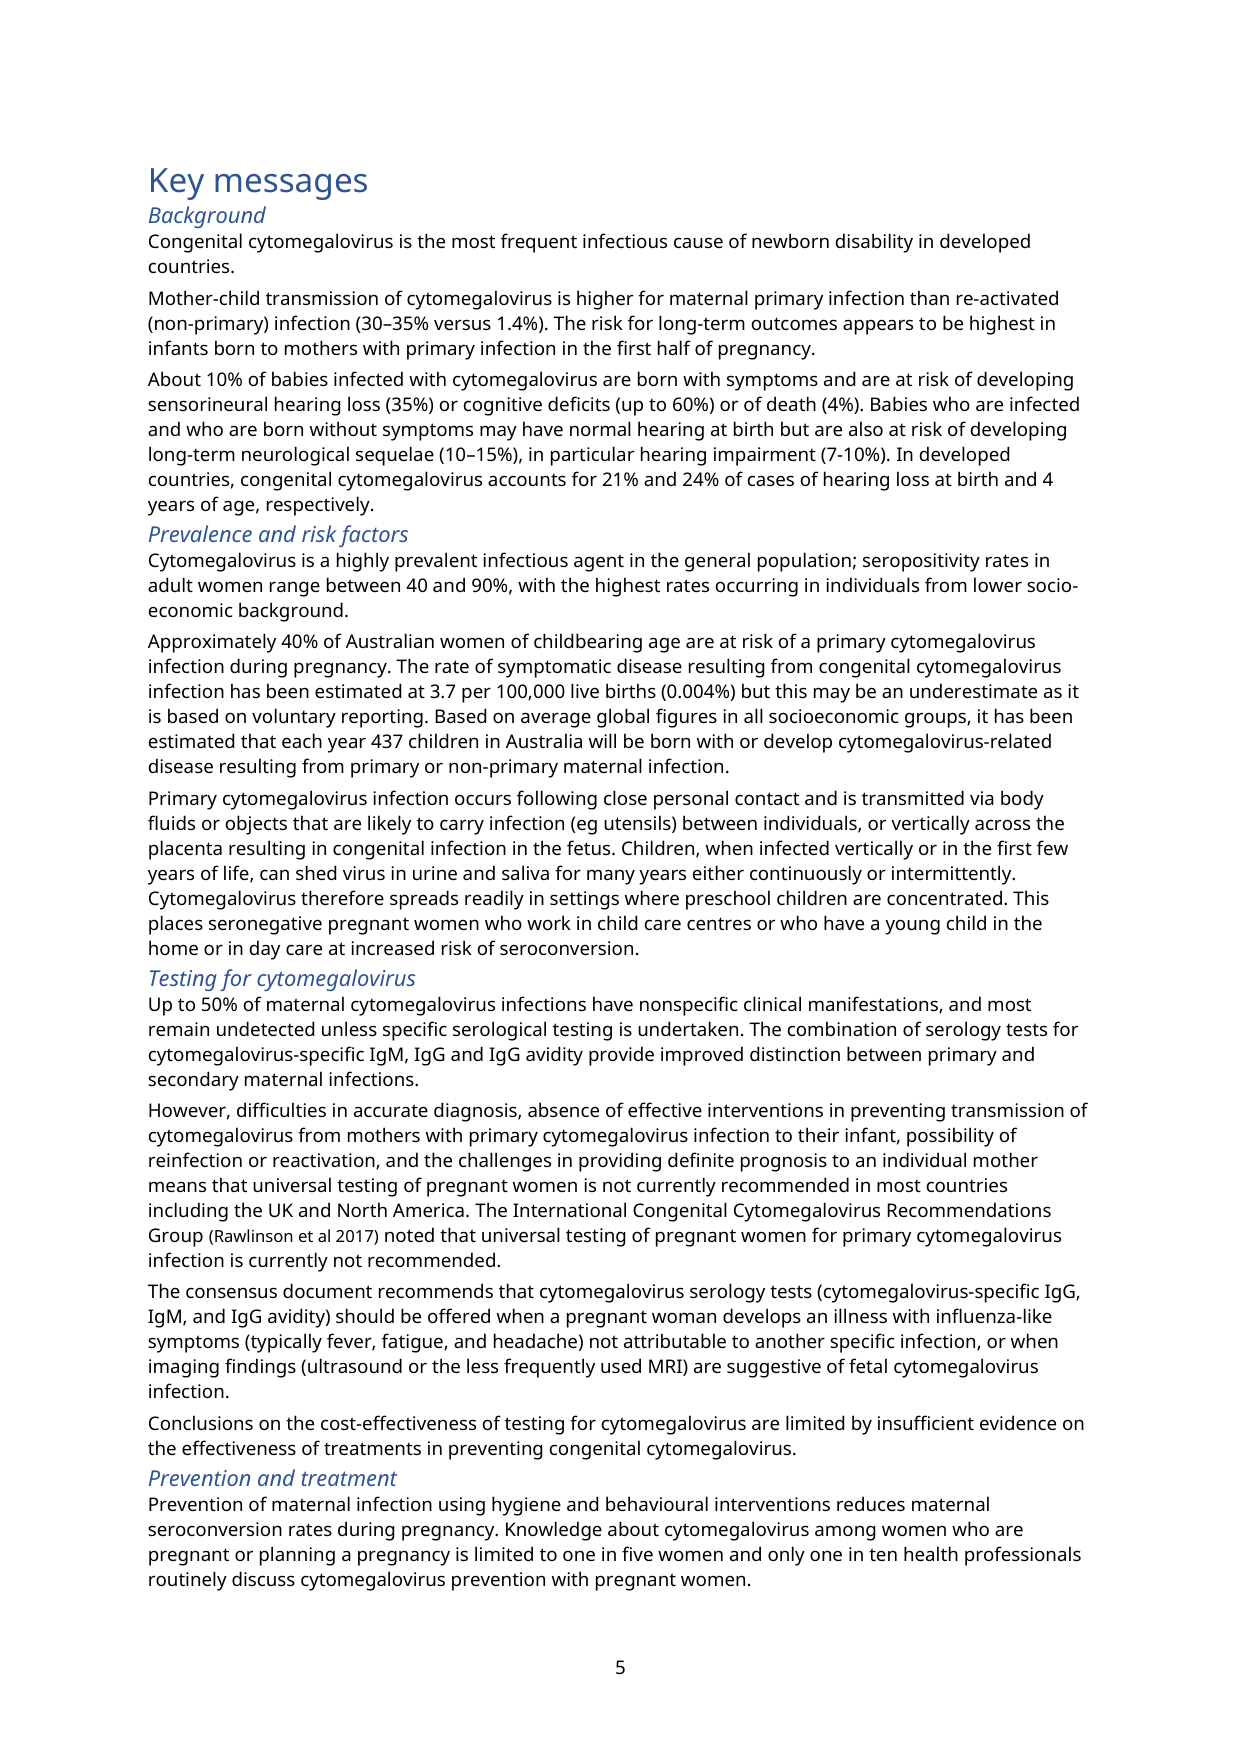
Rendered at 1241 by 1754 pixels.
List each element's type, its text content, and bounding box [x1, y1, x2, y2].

text Approximately 40% of Australian women of childbearing age are at risk of a primary cytomegalovirus infection during pregnancy. The rate of symptomatic disease resulting from congenital cytomegalovirus infection has been estimated at 3.7 per 100,000 live births (0.004%) but this may be an underestimate as it is based on voluntary reporting. Based on average global figures in all socioeconomic groups, it has been estimated that each year 437 children in Australia will be born with or develop cytomegalovirus-related disease resulting from primary or non-primary maternal infection. [148, 629, 1092, 779]
text The consensus document recommends that cytomegalovirus serology tests (cytomegalovirus-specific IgG, IgM, and IgG avidity) should be offered when a pregnant woman develops an illness with influenza-like symptoms (typically fever, fatigue, and headache) not attributable to another specific infection, or when imaging findings (ultrasound or the less frequently used MRI) are suggestive of fetal cytomegalovirus infection. [148, 1279, 1092, 1404]
text Up to 50% of maternal cytomegalovirus infections have nonspecific clinical manifestations, and most remain undetected unless specific serological testing is undertaken. The combination of serology tests for cytomegalovirus-specific IgM, IgG and IgG avidity provide improved distinction between primary and secondary maternal infections. [148, 991, 1092, 1091]
subtitle Testing for cytomegalovirus [148, 966, 1092, 991]
subtitle Key messages [148, 173, 1092, 198]
text Conclusions on the cost-effectiveness of testing for cytomegalovirus are limited by insufficient evidence on the effectiveness of treatments in preventing congenital cytomegalovirus. [148, 1410, 1092, 1460]
text However, difficulties in accurate diagnosis, absence of effective interventions in preventing transmission of cytomegalovirus from mothers with primary cytomegalovirus infection to their infant, possibility of reinfection or reactivation, and the challenges in providing definite prognosis to an individual mother means that universal testing of pregnant women is not currently recommended in most countries including the UK and North America. The International Congenital Cytomegalovirus Recommendations Group (Rawlinson et al 2017) noted that universal testing of pregnant women for primary cytomegalovirus infection is currently not recommended. [148, 1098, 1092, 1273]
subtitle Prevalence and risk factors [148, 523, 1092, 548]
subtitle Prevention and treatment [148, 1466, 1092, 1491]
text Cytomegalovirus is a highly prevalent infectious agent in the general population; seropositivity rates in adult women range between 40 and 90%, with the highest rates occurring in individuals from lower socio-economic background. [148, 548, 1092, 623]
text Mother-child transmission of cytomegalovirus is higher for maternal primary infection than re-activated (non-primary) infection (30–35% versus 1.4%). The risk for long-term outcomes appears to be highest in infants born to mothers with primary infection in the first half of pregnancy. [148, 285, 1092, 360]
subtitle Background [148, 204, 1092, 229]
text About 10% of babies infected with cytomegalovirus are born with symptoms and are at risk of developing sensorineural hearing loss (35%) or cognitive deficits (up to 60%) or of death (4%). Babies who are infected and who are born without symptoms may have normal hearing at birth but are also at risk of developing long-term neurological sequelae (10–15%), in particular hearing impairment (7-10%). In developed countries, congenital cytomegalovirus accounts for 21% and 24% of cases of hearing loss at birth and 4 years of age, respectively. [148, 366, 1092, 516]
text Prevention of maternal infection using hygiene and behavioural interventions reduces maternal seroconversion rates during pregnancy. Knowledge about cytomegalovirus among women who are pregnant or planning a pregnancy is limited to one in five women and only one in ten health professionals routinely discuss cytomegalovirus prevention with pregnant women. [148, 1491, 1092, 1591]
text Primary cytomegalovirus infection occurs following close personal contact and is transmitted via body fluids or objects that are likely to carry infection (eg utensils) between individuals, or vertically across the placenta resulting in congenital infection in the fetus. Children, when infected vertically or in the first few years of life, can shed virus in urine and saliva for many years either continuously or intermittently. Cytomegalovirus therefore spreads readily in settings where preschool children are concentrated. This places seronegative pregnant women who work in child care centres or who have a young child in the home or in day care at increased risk of seroconversion. [148, 785, 1092, 960]
text Congenital cytomegalovirus is the most frequent infectious cause of newborn disability in developed countries. [148, 229, 1092, 279]
